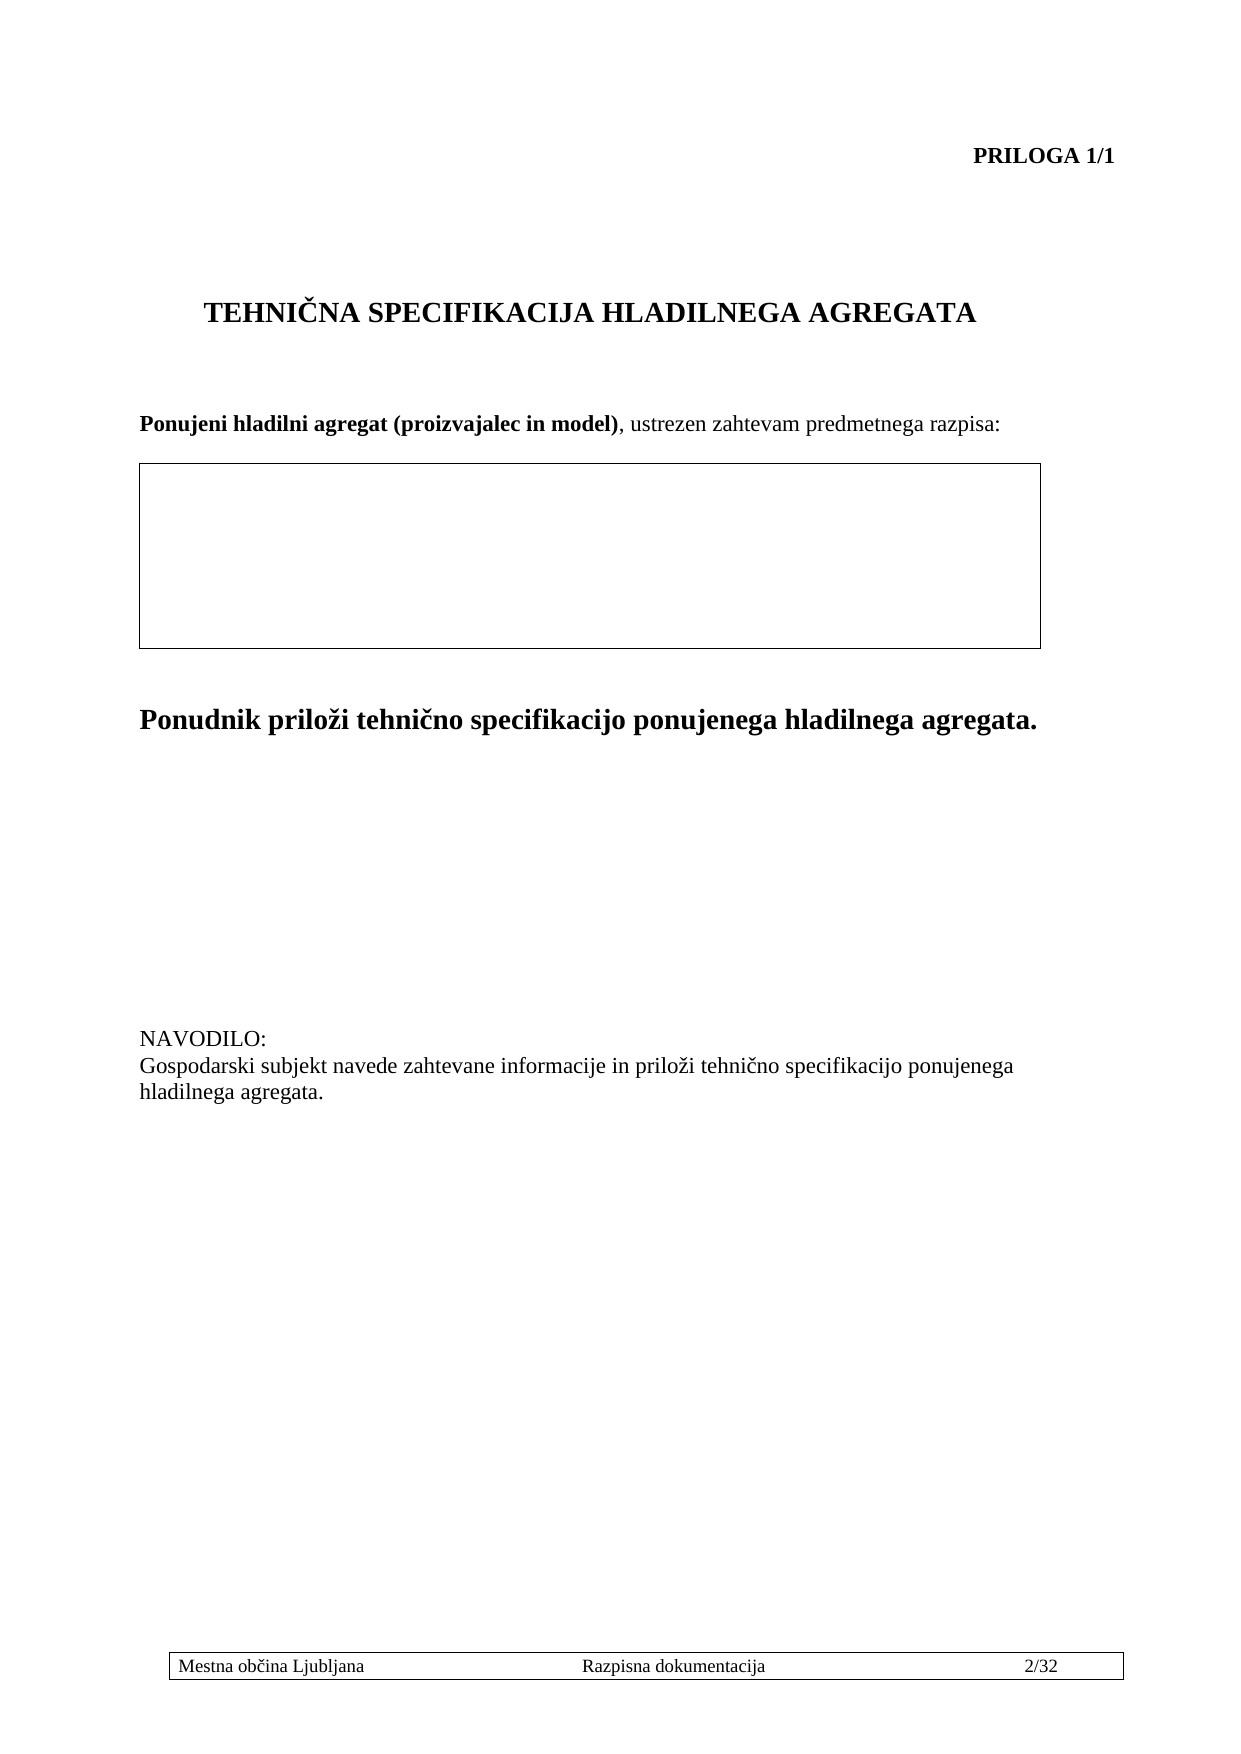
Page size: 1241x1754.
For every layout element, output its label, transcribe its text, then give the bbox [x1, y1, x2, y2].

text Ponujeni hladilni agregat (proizvajalec in model), ustrezen zahtevam predmetnega razpisa: [66, 410, 1115, 436]
text TEHNIČNA SPECIFIKACIJA HLADILNEGA AGREGATA [66, 295, 1115, 329]
text Ponudnik priloži tehnično specifikacijo ponujenega hladilnega agregata. [66, 702, 1115, 736]
table_header [140, 464, 1040, 648]
text PRILOGA 1/1 [66, 142, 1115, 168]
text NAVODILO: [66, 1026, 1115, 1052]
text Gospodarski subjekt navede zahtevane informacije in priloži tehnično specifikacijo ponujenega hladilnega agregata. [139, 1052, 1115, 1104]
